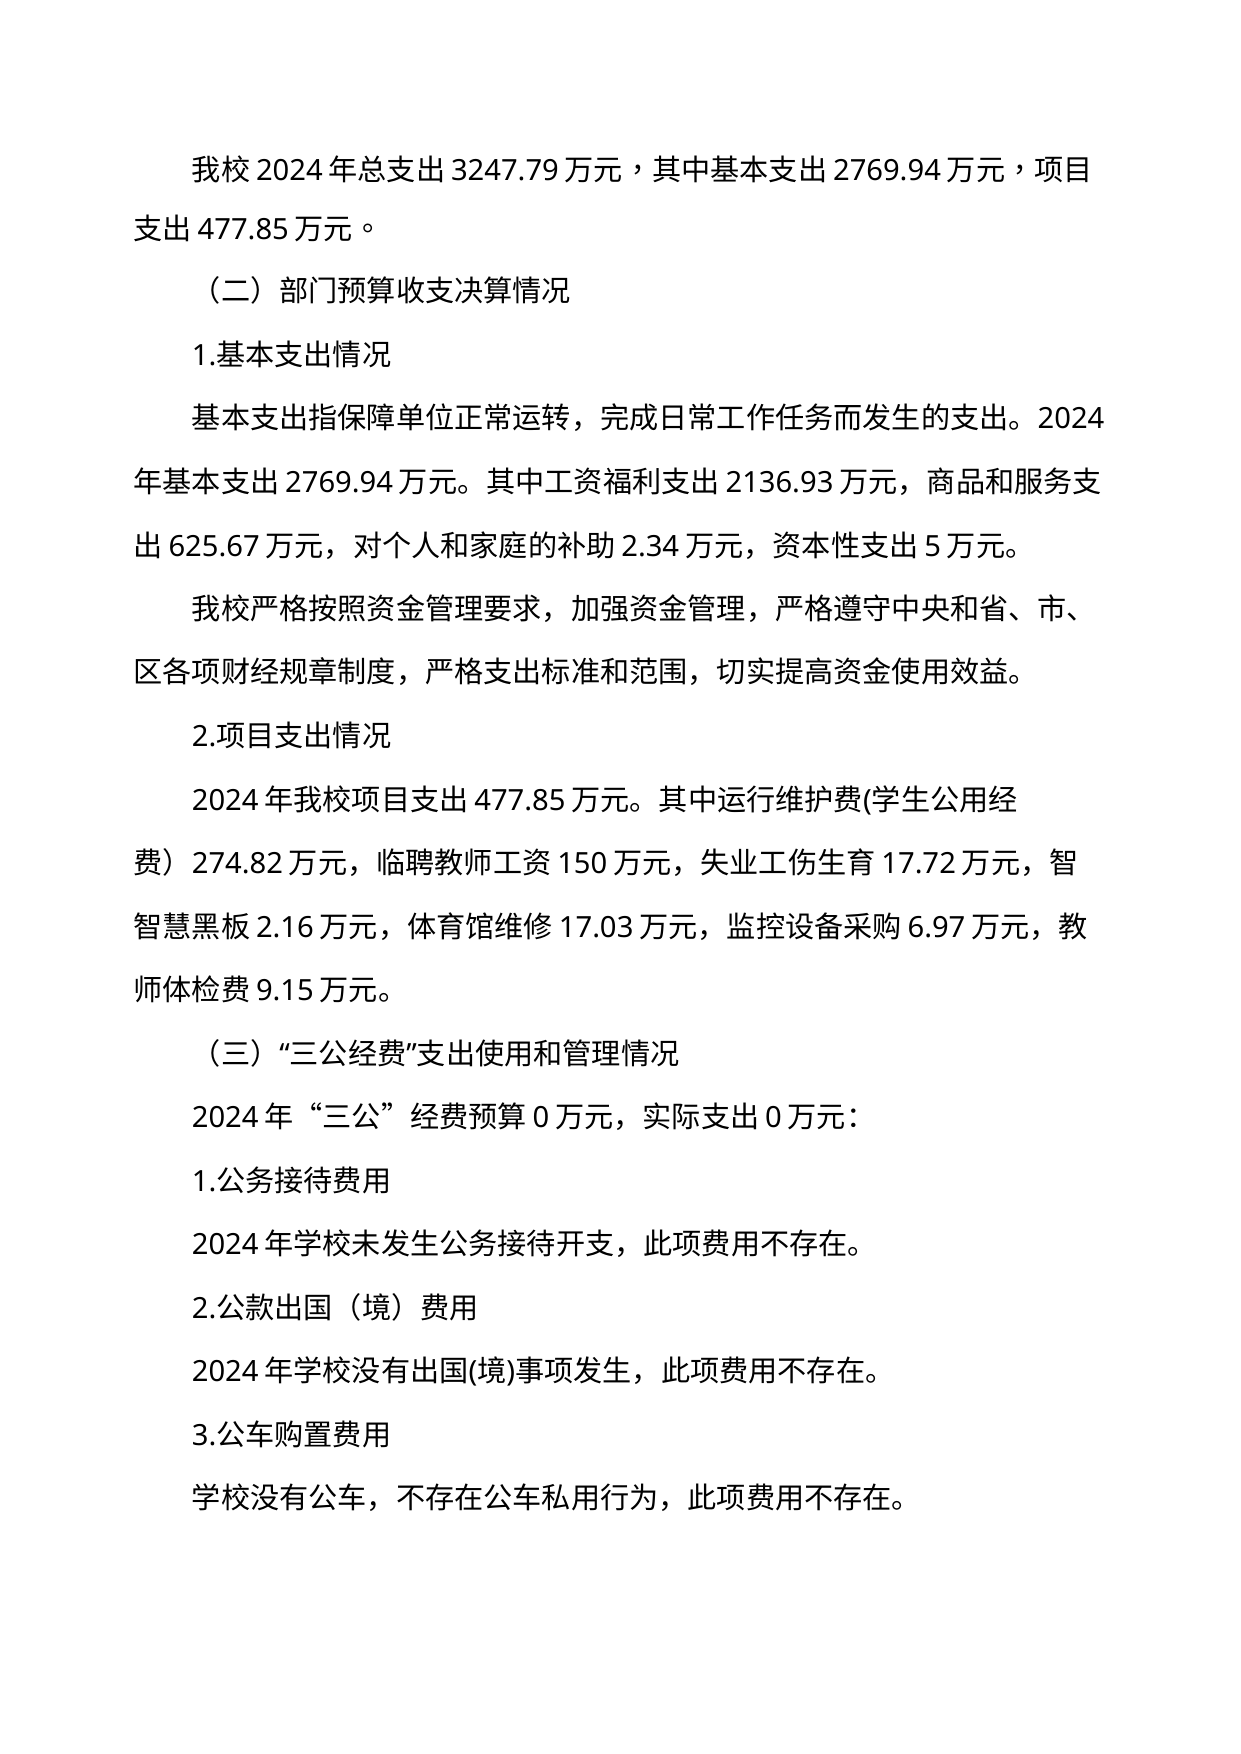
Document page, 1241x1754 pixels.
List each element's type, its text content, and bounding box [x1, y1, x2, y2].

text 基本支出指保障单位正常运转，完成日常工作任务而发生的支出。2024年基本支出2769.94万元。其中工资福利支出2136.93万元，商品和服务支出625.67万元，对个人和家庭的补助2.34万元，资本性支出5万元。 [133, 395, 1107, 564]
text 2024年我校项目支出477.85万元。其中运行维护费(学生公用经费）274.82万元，临聘教师工资150万元，失业工伤生育17.72万元，智智慧黑板2.16万元，体育馆维修17.03万元，监控设备采购6.97万元，教师体检费9.15万元。 [133, 776, 1107, 1009]
text 我校严格按照资金管理要求，加强资金管理，严格遵守中央和省、市、区各项财经规章制度，严格支出标准和范围，切实提高资金使用效益。 [133, 586, 1107, 691]
text 2.公款出国（境）费用 [133, 1284, 1107, 1327]
text （二）部门预算收支决算情况 [133, 268, 1107, 310]
text 我校2024年总支出3247.79万元，其中基本支出2769.94万元，项目支出477.85万元。 [133, 149, 1107, 248]
text 2024年学校没有出国(境)事项发生，此项费用不存在。 [133, 1348, 1107, 1390]
text 3.公车购置费用 [133, 1411, 1107, 1454]
text 2024年“三公”经费预算0万元，实际支出0万元： [133, 1094, 1107, 1136]
text 2024年学校未发生公务接待开支，此项费用不存在。 [133, 1221, 1107, 1263]
text 学校没有公车，不存在公车私用行为，此项费用不存在。 [133, 1475, 1107, 1517]
text （三）“三公经费”支出使用和管理情况 [133, 1030, 1107, 1073]
text 2.项目支出情况 [133, 712, 1107, 755]
text 1.公务接待费用 [133, 1157, 1107, 1200]
text 1.基本支出情况 [133, 331, 1107, 374]
